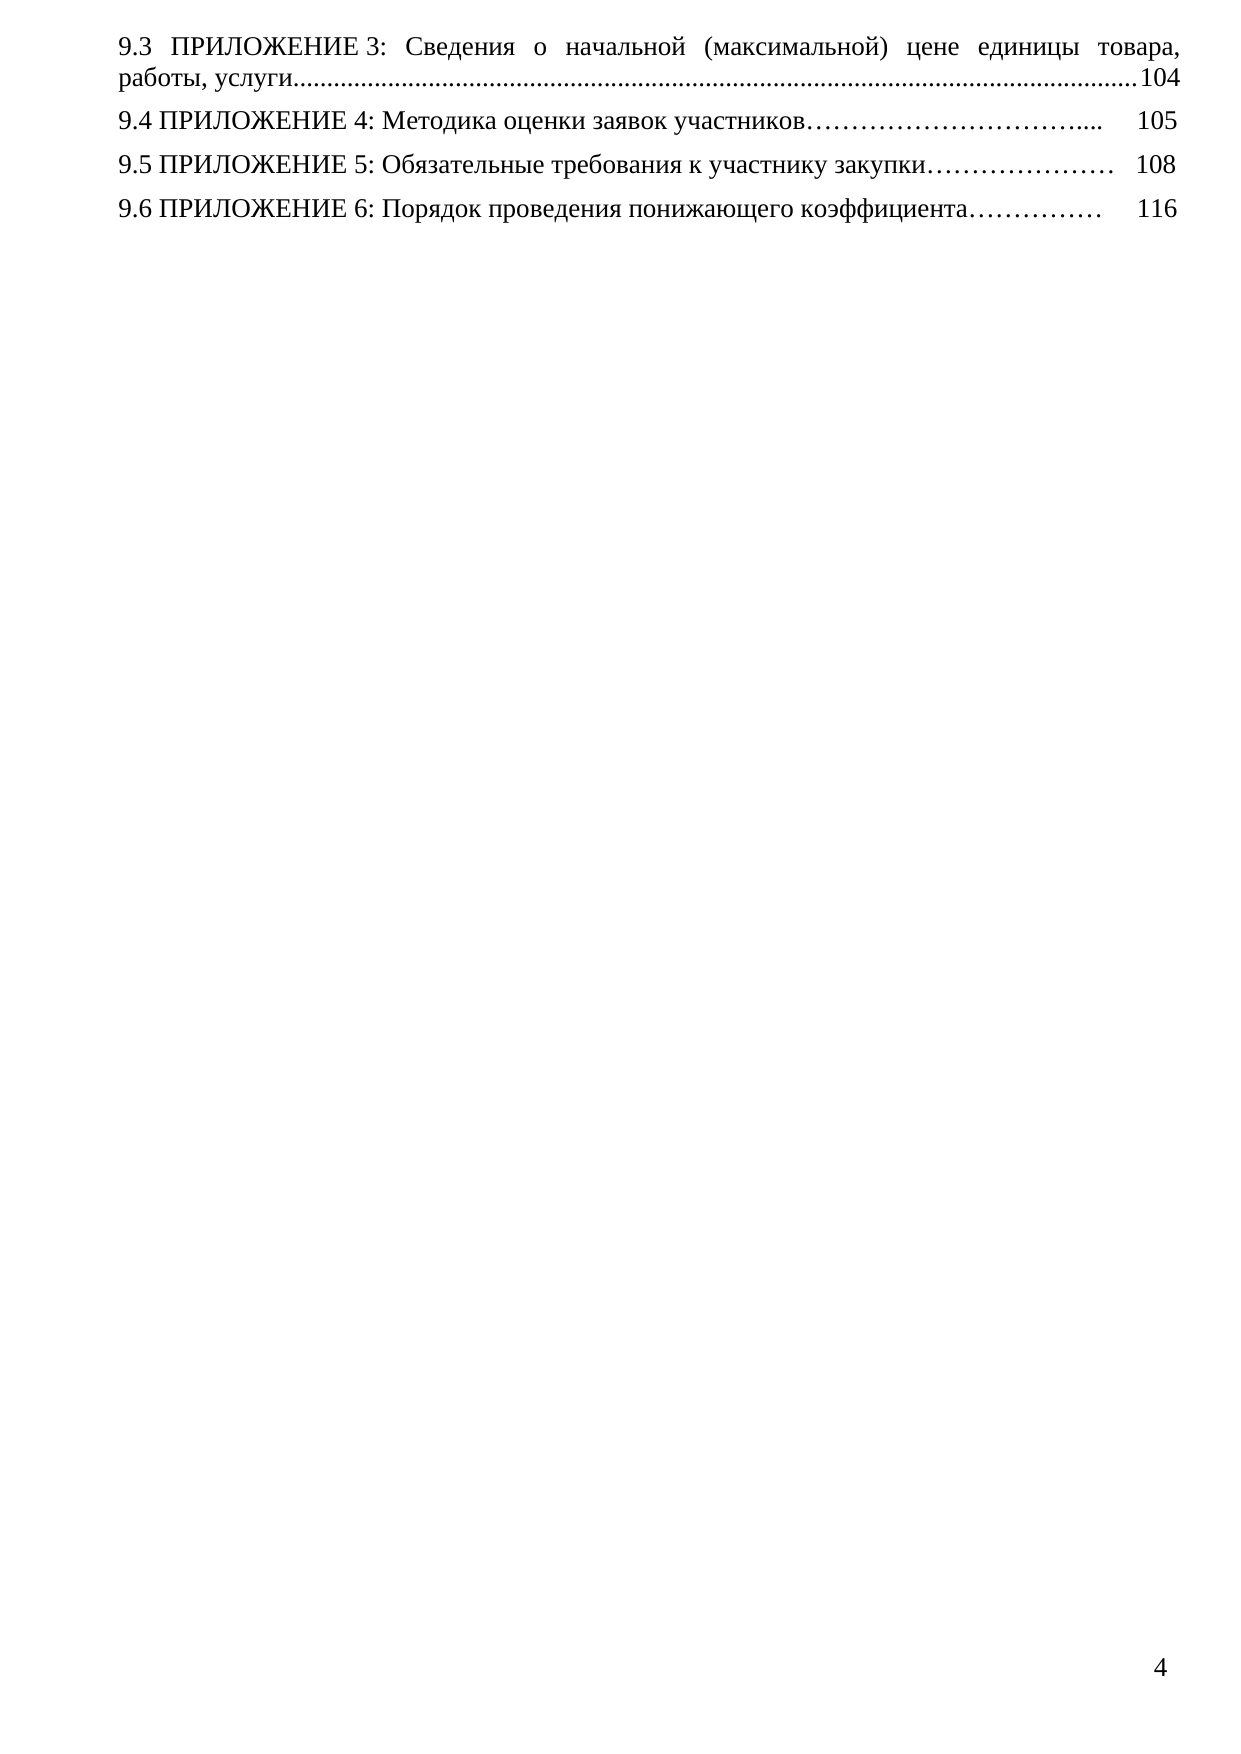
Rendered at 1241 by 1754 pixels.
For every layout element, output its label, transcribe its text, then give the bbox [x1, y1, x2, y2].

text 9.3 ПРИЛОЖЕНИЕ 3: Сведения о начальной (максимальной) цене единицы товара, работы, услуги 104 [118, 29, 1181, 92]
text 9.5 ПРИЛОЖЕНИЕ 5: Обязательные требования к участнику закупки………………… 108 [118, 148, 1181, 179]
text 9.6 ПРИЛОЖЕНИЕ 6: Порядок проведения понижающего коэффициента…………… 116 [118, 192, 1181, 223]
text 9.4 ПРИЛОЖЕНИЕ 4: Методика оценки заявок участников………………………….... 105 [118, 104, 1181, 136]
